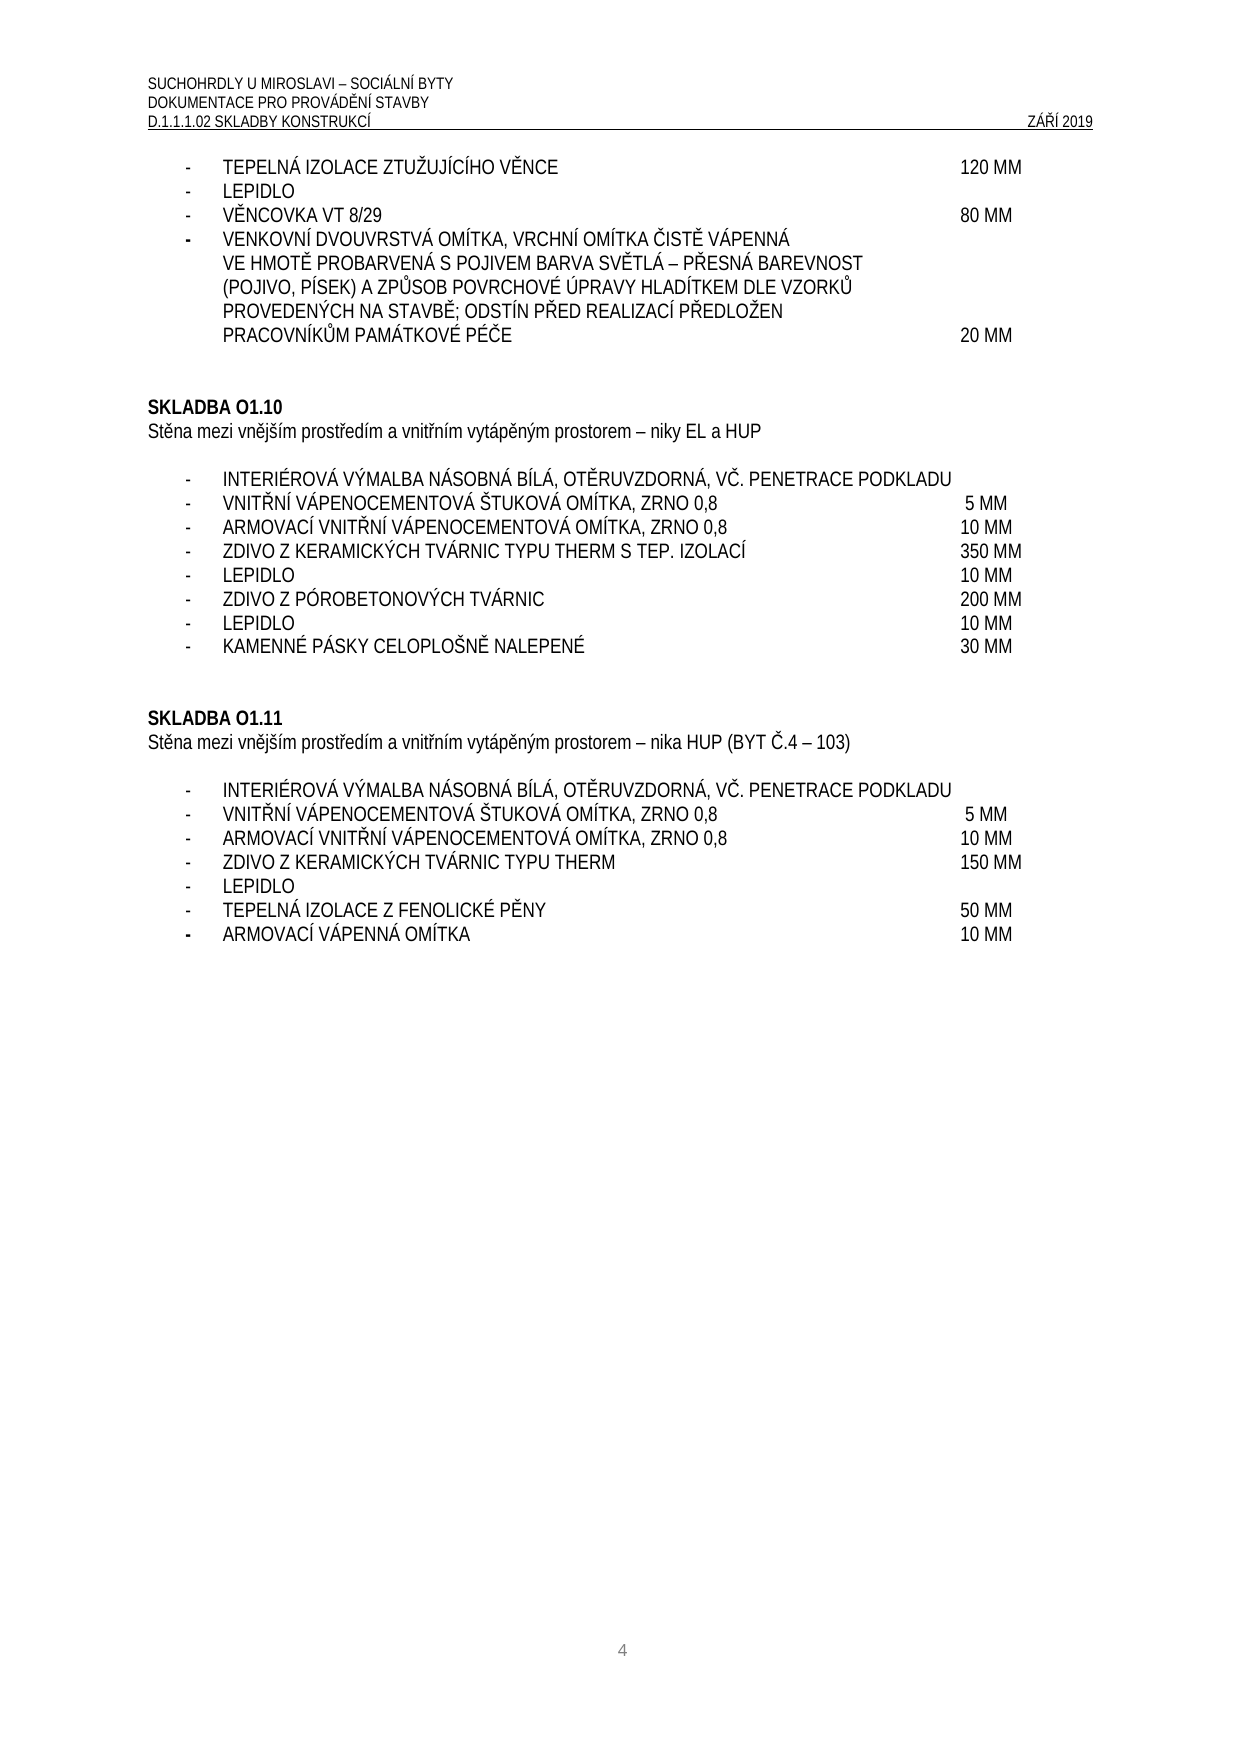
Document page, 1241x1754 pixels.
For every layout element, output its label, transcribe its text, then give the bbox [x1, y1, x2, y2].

list ARMOVACÍ VNITŘNÍ VÁPENOCEMENTOVÁ OMÍTKA, ZRNO 0,8 10 MM [185, 515, 1092, 539]
list LEPIDLO 10 MM [185, 563, 1092, 587]
list TEPELNÁ IZOLACE ZTUŽUJÍCÍHO VĚNCE 120 MM [185, 155, 1092, 179]
list ZDIVO Z PÓROBETONOVÝCH TVÁRNIC 200 MM [185, 587, 1092, 611]
list ARMOVACÍ VNITŘNÍ VÁPENOCEMENTOVÁ OMÍTKA, ZRNO 0,8 10 MM [185, 826, 1092, 850]
list ZDIVO Z KERAMICKÝCH TVÁRNIC TYPU THERM 150 MM [185, 850, 1092, 874]
list ZDIVO Z KERAMICKÝCH TVÁRNIC TYPU THERM S TEP. IZOLACÍ 350 MM [185, 539, 1092, 563]
text (POJIVO, PÍSEK) A ZPŮSOB POVRCHOVÉ ÚPRAVY HLADÍTKEM DLE VZORKŮ [223, 275, 1092, 299]
list LEPIDLO [185, 179, 1092, 203]
list VNITŘNÍ VÁPENOCEMENTOVÁ ŠTUKOVÁ OMÍTKA, ZRNO 0,8 5 MM [185, 802, 1092, 826]
list INTERIÉROVÁ VÝMALBA NÁSOBNÁ BÍLÁ, OTĚRUVZDORNÁ, VČ. PENETRACE PODKLADU [185, 778, 1092, 802]
text PROVEDENÝCH NA STAVBĚ; ODSTÍN PŘED REALIZACÍ PŘEDLOŽEN [223, 299, 1092, 323]
text VE HMOTĚ PROBARVENÁ S POJIVEM BARVA SVĚTLÁ – PŘESNÁ BAREVNOST [223, 251, 1092, 275]
list ARMOVACÍ VÁPENNÁ OMÍTKA 10 MM [185, 922, 1092, 946]
list VENKOVNÍ DVOUVRSTVÁ OMÍTKA, VRCHNÍ OMÍTKA ČISTĚ VÁPENNÁ [185, 227, 1092, 251]
text Stěna mezi vnějším prostředím a vnitřním vytápěným prostorem – nika HUP (BYT Č.4 – 103) [148, 730, 1092, 754]
list INTERIÉROVÁ VÝMALBA NÁSOBNÁ BÍLÁ, OTĚRUVZDORNÁ, VČ. PENETRACE PODKLADU [185, 467, 1092, 491]
list LEPIDLO [185, 874, 1092, 898]
text SKLADBA O1.10 [148, 395, 1092, 419]
text PRACOVNÍKŮM PAMÁTKOVÉ PÉČE 20 MM [223, 323, 1092, 347]
list KAMENNÉ PÁSKY CELOPLOŠNĚ NALEPENÉ 30 MM [185, 634, 1092, 658]
list LEPIDLO 10 MM [185, 611, 1092, 634]
text Stěna mezi vnějším prostředím a vnitřním vytápěným prostorem – niky EL a HUP [148, 419, 1092, 443]
text SKLADBA O1.11 [148, 706, 1092, 730]
list VNITŘNÍ VÁPENOCEMENTOVÁ ŠTUKOVÁ OMÍTKA, ZRNO 0,8 5 MM [185, 491, 1092, 515]
list VĚNCOVKA VT 8/29 80 MM [185, 203, 1092, 227]
list TEPELNÁ IZOLACE Z FENOLICKÉ PĚNY 50 MM [185, 898, 1092, 922]
